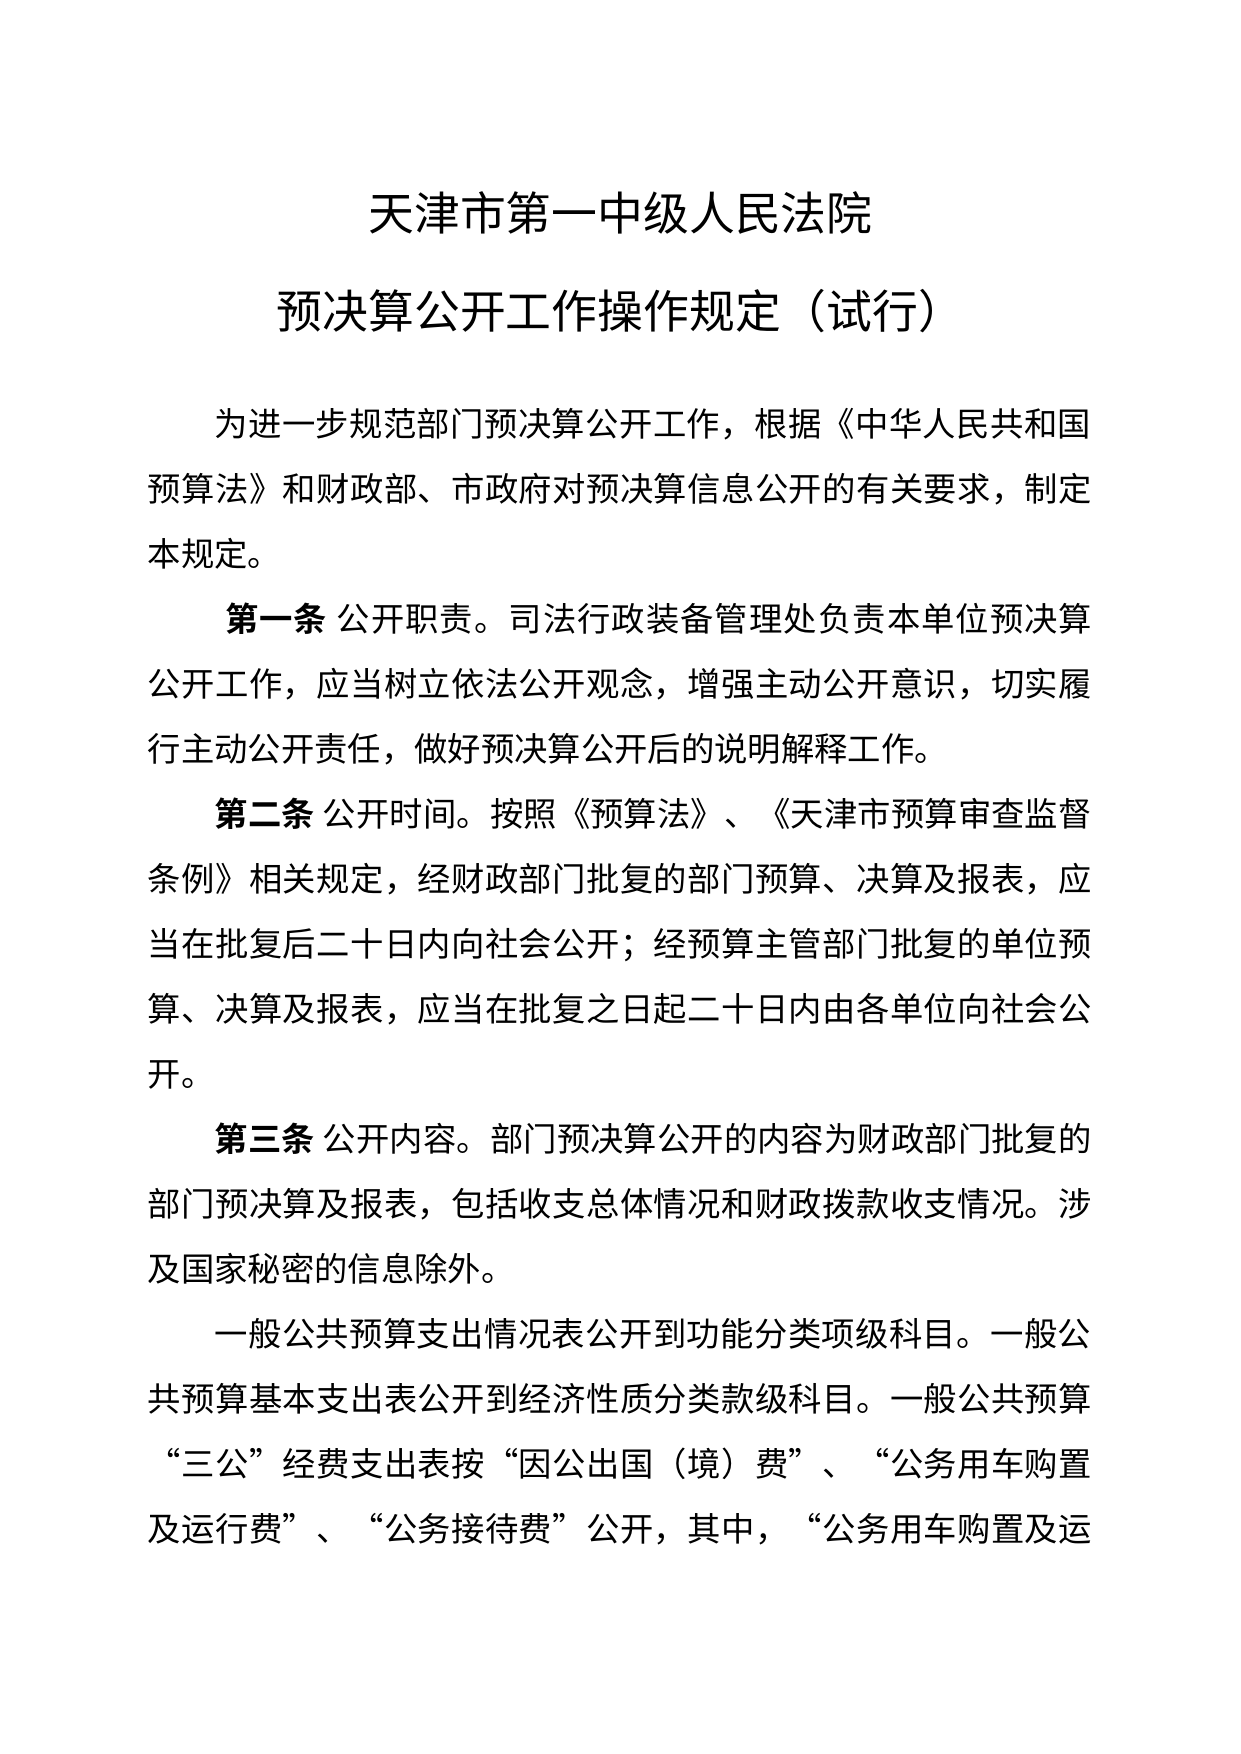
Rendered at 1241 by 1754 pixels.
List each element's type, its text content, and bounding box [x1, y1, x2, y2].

text 预决算公开工作操作规定（试行） [148, 259, 1093, 357]
text 天津市第一中级人民法院 [148, 162, 1093, 259]
text 第一条 公开职责。司法行政装备管理处负责本单位预决算公开工作，应当树立依法公开观念，增强主动公开意识，切实履行主动公开责任，做好预决算公开后的说明解释工作。 [148, 584, 1093, 779]
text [148, 1299, 1093, 1559]
text 第二条 公开时间。按照《预算法》、《天津市预算审查监督条例》相关规定，经财政部门批复的部门预算、决算及报表，应当在批复后二十日内向社会公开；经预算主管部门批复的单位预算、决算及报表，应当在批复之日起二十日内由各单位向社会公开。 [148, 779, 1093, 1104]
text 为进一步规范部门预决算公开工作，根据《中华人民共和国预算法》和财政部、市政府对预决算信息公开的有关要求，制定本规定。 [148, 389, 1093, 584]
text 第三条 公开内容。部门预决算公开的内容为财政部门批复的部门预决算及报表，包括收支总体情况和财政拨款收支情况。涉及国家秘密的信息除外。 [148, 1104, 1093, 1299]
